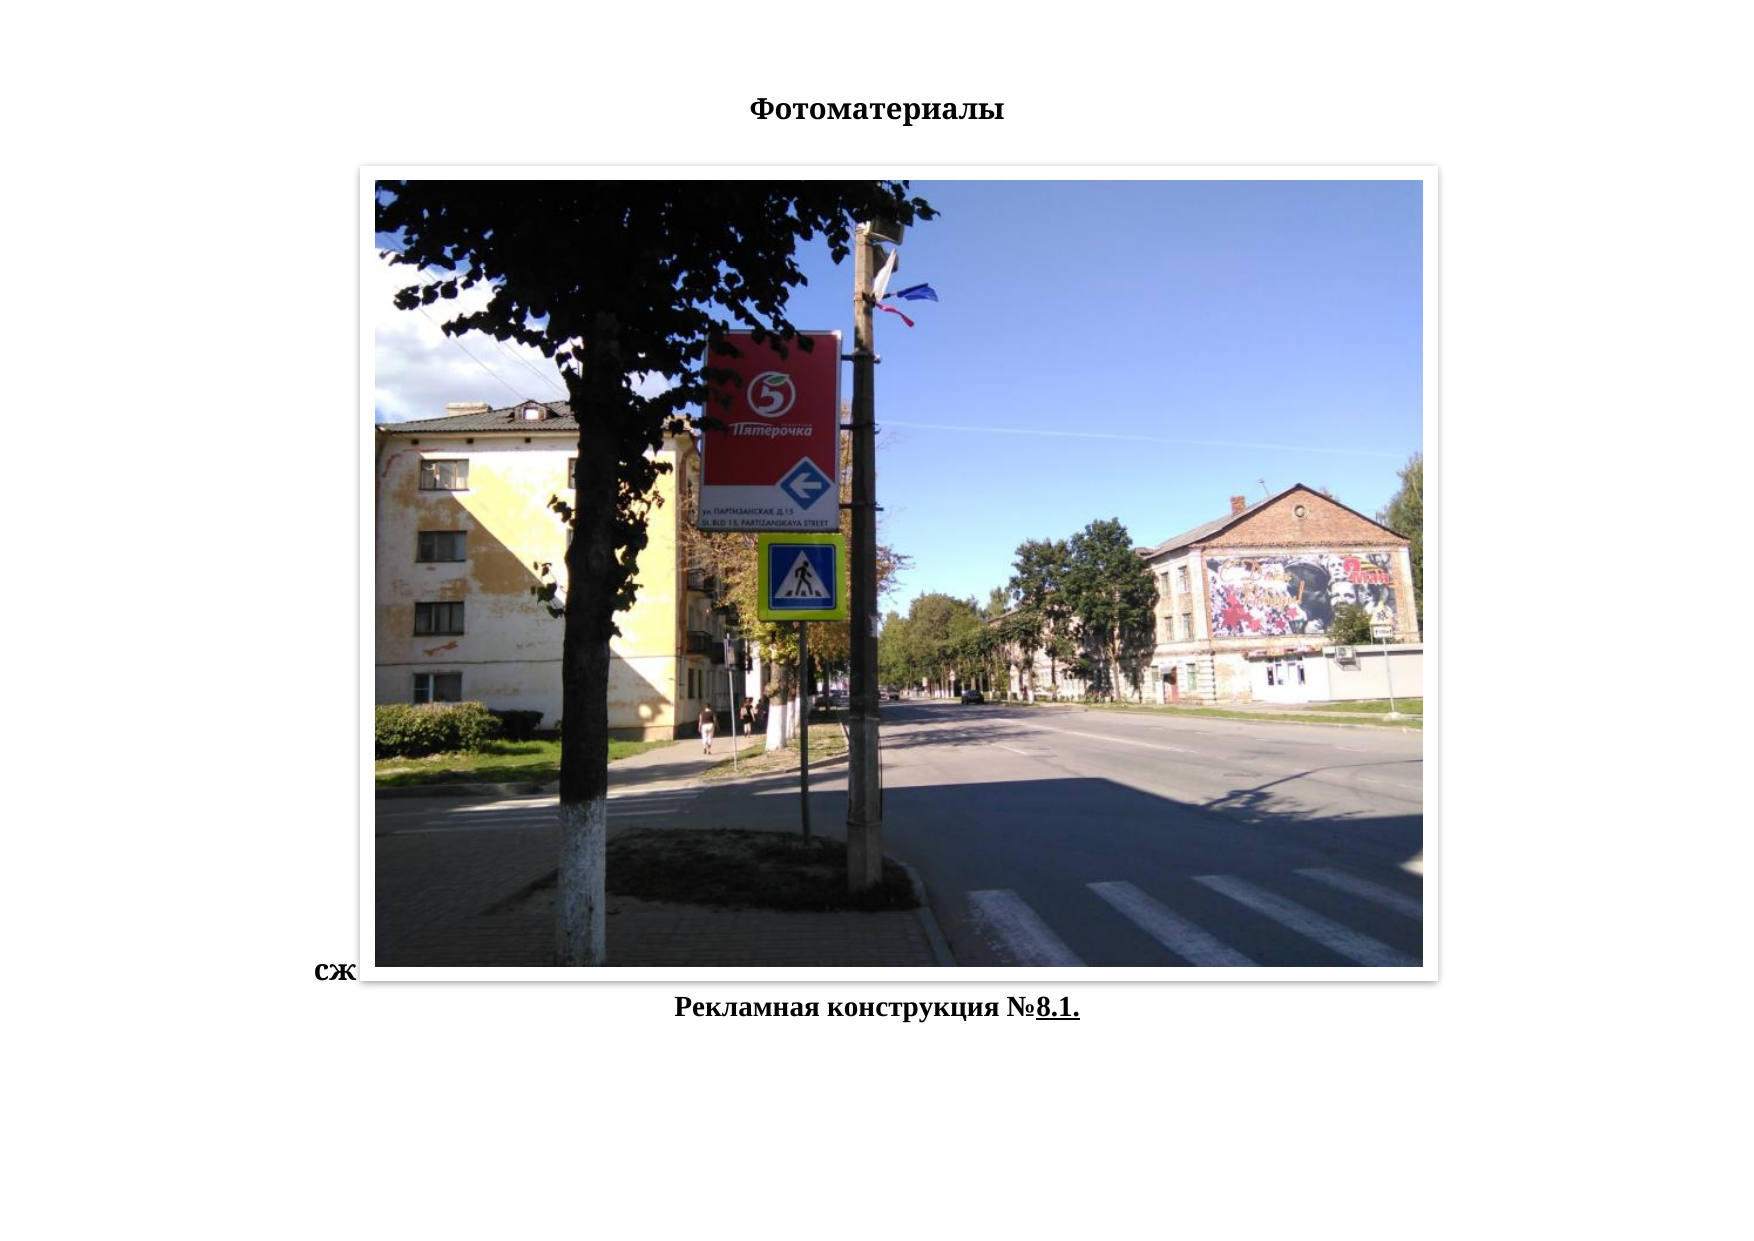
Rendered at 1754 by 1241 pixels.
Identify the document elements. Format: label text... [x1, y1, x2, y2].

text Фотоматериалы [44, 88, 1709, 128]
text Рекламная конструкция №8.1. [44, 989, 1709, 1023]
picture [375, 180, 1423, 967]
text сж [44, 168, 364, 989]
text сж [1433, 168, 1709, 989]
